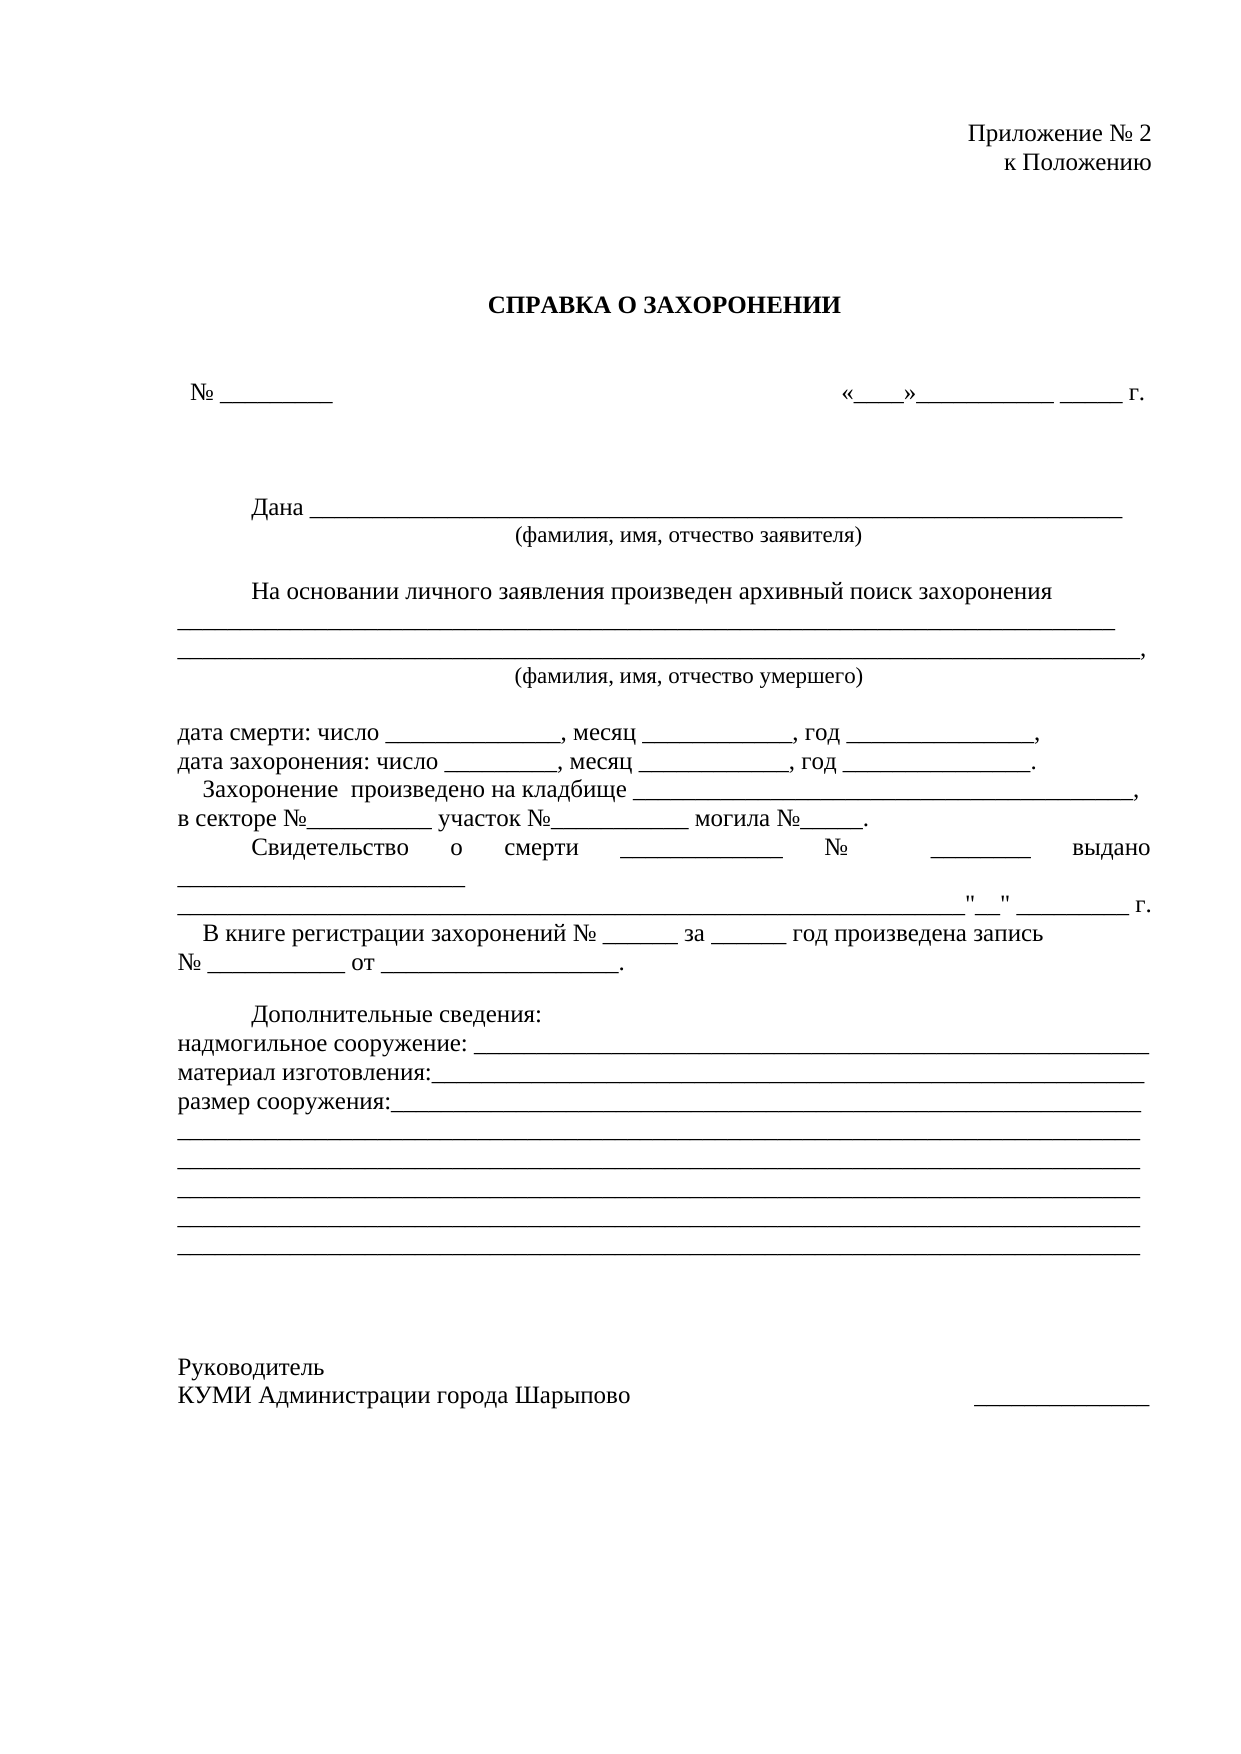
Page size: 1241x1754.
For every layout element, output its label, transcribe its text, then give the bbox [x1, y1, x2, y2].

text _____________________________________________________________________________ [177, 1229, 1152, 1258]
text (фамилия, имя, отчество умершего) [177, 662, 1152, 688]
text к Положению [177, 147, 1152, 176]
text КУМИ Администрации города Шарыпово ______________ [177, 1381, 1152, 1409]
text (фамилия, имя, отчество заявителя) [177, 521, 1152, 547]
text _____________________________________________________________________________ [177, 1114, 1152, 1143]
text размер сооружения:____________________________________________________________ [177, 1086, 1152, 1114]
text Захоронение произведено на кладбище ________________________________________, в секторе №__________ участок №___________ могила №_____. [177, 774, 1152, 832]
text Дана _________________________________________________________________ [177, 492, 1152, 521]
text № ___________ от ___________________. [177, 947, 1152, 976]
text дата смерти: число ______________, месяц ____________, год _______________, [177, 717, 1152, 746]
text Приложение № 2 [177, 118, 1152, 147]
text № _________ «____»___________ _____ г. [177, 377, 1152, 406]
text ___________________________________________________________________________ [177, 604, 1152, 633]
text На основании личного заявления произведен архивный поиск захоронения [177, 576, 1152, 604]
text Дополнительные сведения: [177, 999, 1152, 1028]
text _____________________________________________________________________________, [177, 633, 1152, 662]
text _______________________________________________________________________________________________________________________________________________________________________________________________________________________________________ [177, 1143, 1152, 1229]
text материал изготовления:_________________________________________________________ [177, 1057, 1152, 1086]
text СПРАВКА О ЗАХОРОНЕНИИ [177, 291, 1152, 319]
text надмогильное сооружение: ______________________________________________________ [177, 1028, 1152, 1057]
text дата захоронения: число _________, месяц ____________, год _______________. [177, 746, 1152, 774]
text Свидетельство о смерти _____________ № ________ выдано _______________________ _______________________________________________________________"__" _________ г. [177, 832, 1152, 918]
text В книге регистрации захоронений № ______ за ______ год произведена запись [177, 918, 1152, 947]
text Руководитель [177, 1352, 1152, 1381]
